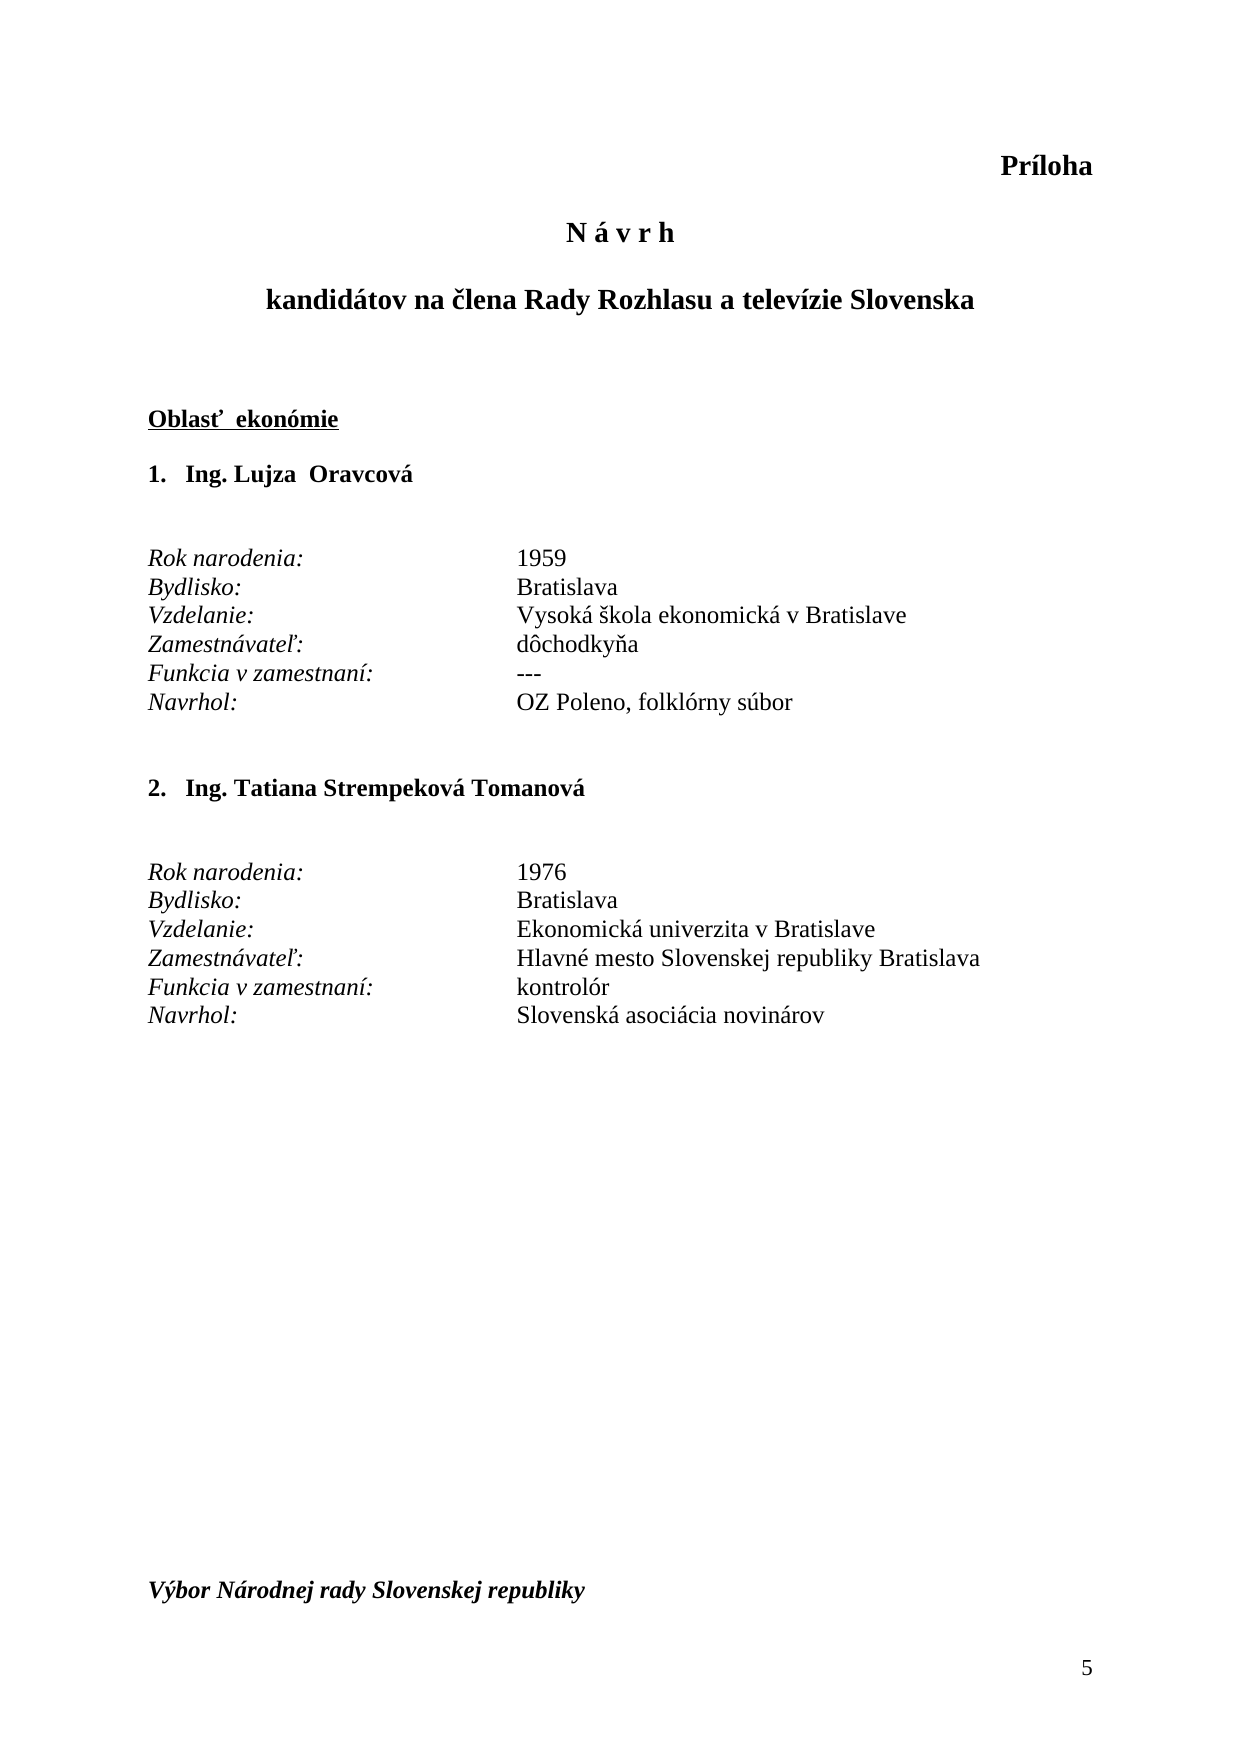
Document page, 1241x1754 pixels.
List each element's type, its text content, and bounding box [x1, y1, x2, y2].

text Rok narodenia: 1959 [148, 543, 1093, 572]
text Bydlisko: Bratislava [148, 572, 1093, 600]
text Rok narodenia: 1976 [148, 857, 1093, 886]
text N á v r h [148, 215, 1093, 248]
list Ing. Tatiana Strempeková Tomanová [148, 773, 1093, 802]
text Navrhol: Slovenská asociácia novinárov [148, 1001, 1093, 1029]
list Ing. Lujza Oravcová [148, 459, 1093, 488]
text Zamestnávateľ: Hlavné mesto Slovenskej republiky Bratislava [148, 943, 1093, 972]
text Navrhol: OZ Poleno, folklórny súbor [148, 687, 1093, 715]
text Funkcia v zamestnaní: kontrolór [148, 972, 1093, 1001]
text Výbor Národnej rady Slovenskej republiky [148, 1547, 1093, 1604]
text Oblasť ekonómie [148, 404, 1093, 433]
text Príloha [148, 148, 1093, 181]
text Zamestnávateľ: dôchodkyňa [148, 629, 1093, 658]
text Funkcia v zamestnaní: --- [148, 658, 1093, 687]
text kandidátov na člena Rady Rozhlasu a televízie Slovenska [148, 282, 1093, 315]
text Vzdelanie: Vysoká škola ekonomická v Bratislave [148, 600, 1093, 629]
text Vzdelanie: Ekonomická univerzita v Bratislave [148, 914, 1093, 943]
text Bydlisko: Bratislava [148, 886, 1093, 914]
